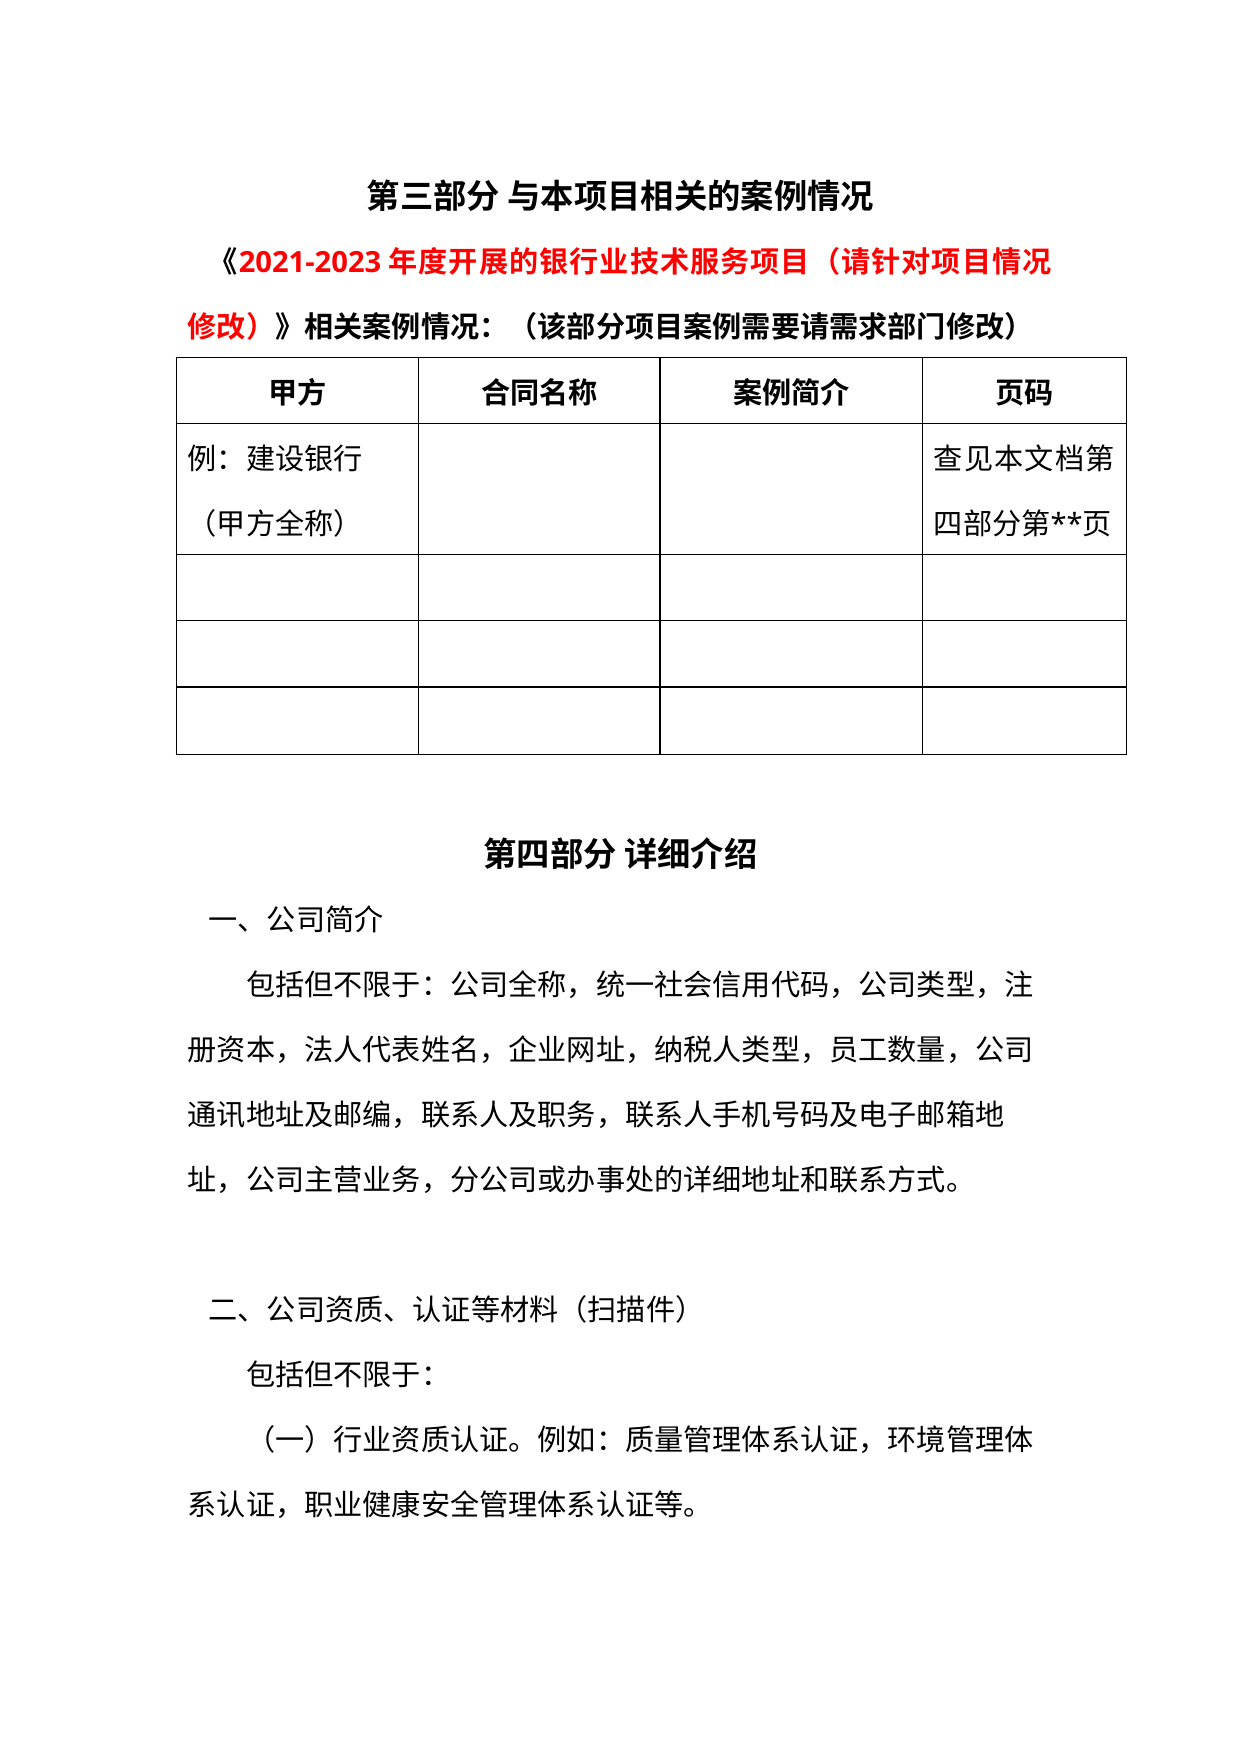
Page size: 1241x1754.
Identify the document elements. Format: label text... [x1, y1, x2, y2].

table_cell [923, 555, 1126, 620]
list 包括但不限于：公司全称，统一社会信用代码，公司类型，注册资本，法人代表姓名，企业网址，纳税人类型，员工数量，公司通讯地址及邮编，联系人及职务，联系人手机号码及电子邮箱地址，公司主营业务，分公司或办事处的详细地址和联系方式。 [187, 950, 1053, 1210]
table_cell [923, 688, 1126, 754]
text 第四部分 详细介绍 [187, 820, 1053, 885]
text 一、公司简介 [187, 885, 1053, 950]
table_cell [661, 424, 922, 554]
table_header 合同名称 [419, 358, 659, 423]
table_cell [177, 555, 418, 620]
table_cell [661, 688, 922, 754]
table_cell [923, 621, 1126, 686]
text 第三部分 与本项目相关的案例情况 [187, 162, 1053, 227]
table_cell [177, 688, 418, 754]
table_header 页码 [923, 358, 1126, 423]
list （一）行业资质认证。例如：质量管理体系认证，环境管理体系认证，职业健康安全管理体系认证等。 [187, 1405, 1053, 1535]
table_cell [419, 424, 659, 554]
table_cell [177, 621, 418, 686]
list 包括但不限于： [187, 1340, 1053, 1405]
table_cell [419, 555, 659, 620]
table_cell [661, 555, 922, 620]
table_cell 例：建设银行 （甲方全称） [177, 424, 418, 554]
table_cell [419, 621, 659, 686]
table_cell [419, 688, 659, 754]
table_header 甲方 [177, 358, 418, 423]
table_header 案例简介 [661, 358, 922, 423]
table_cell 查见本文档第四部分第**页 [923, 424, 1126, 554]
text 二、公司资质、认证等材料（扫描件） [187, 1275, 1053, 1340]
table_cell [661, 621, 922, 686]
text 《2021-2023年度开展的银行业技术服务项目（请针对项目情况修改）》相关案例情况：（该部分项目案例需要请需求部门修改） [187, 227, 1053, 357]
